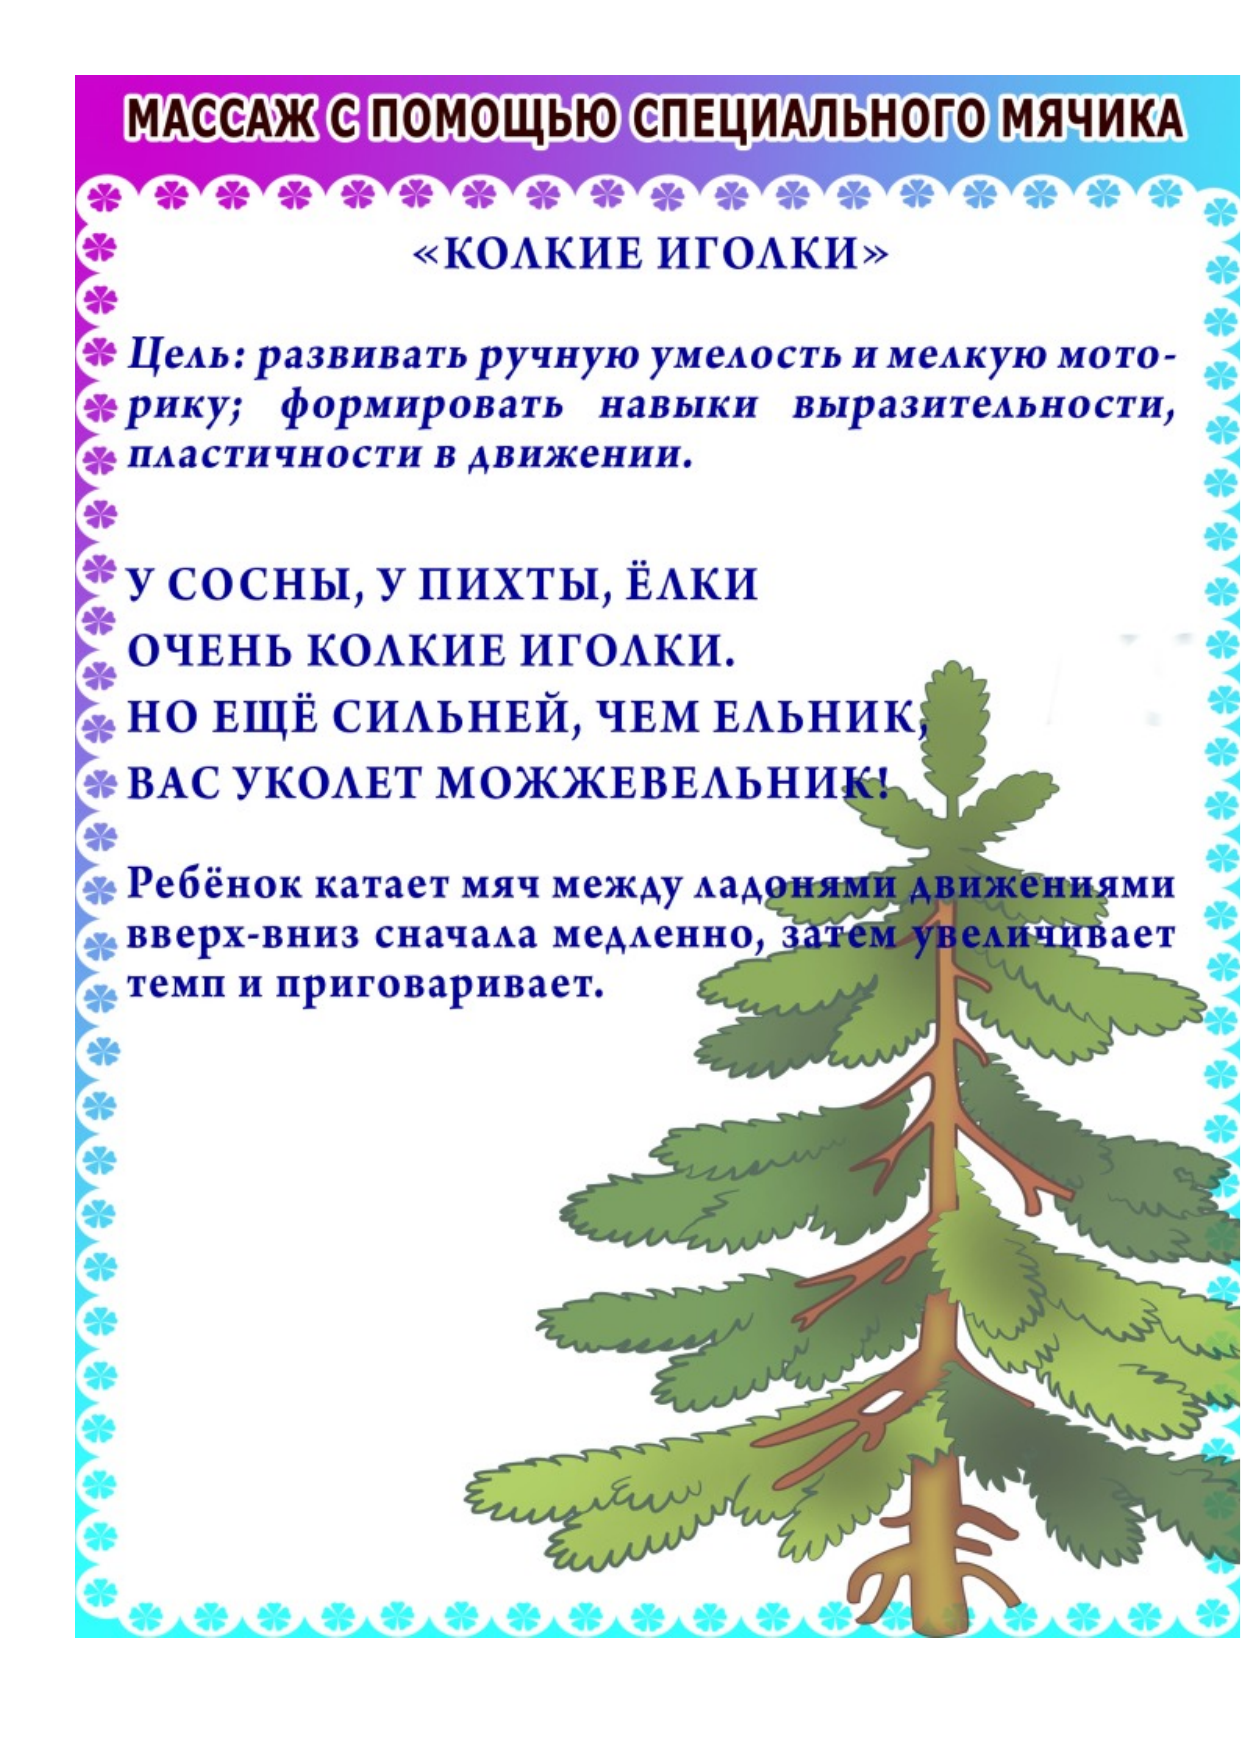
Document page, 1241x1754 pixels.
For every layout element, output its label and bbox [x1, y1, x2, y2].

picture [75, 75, 1241, 1638]
